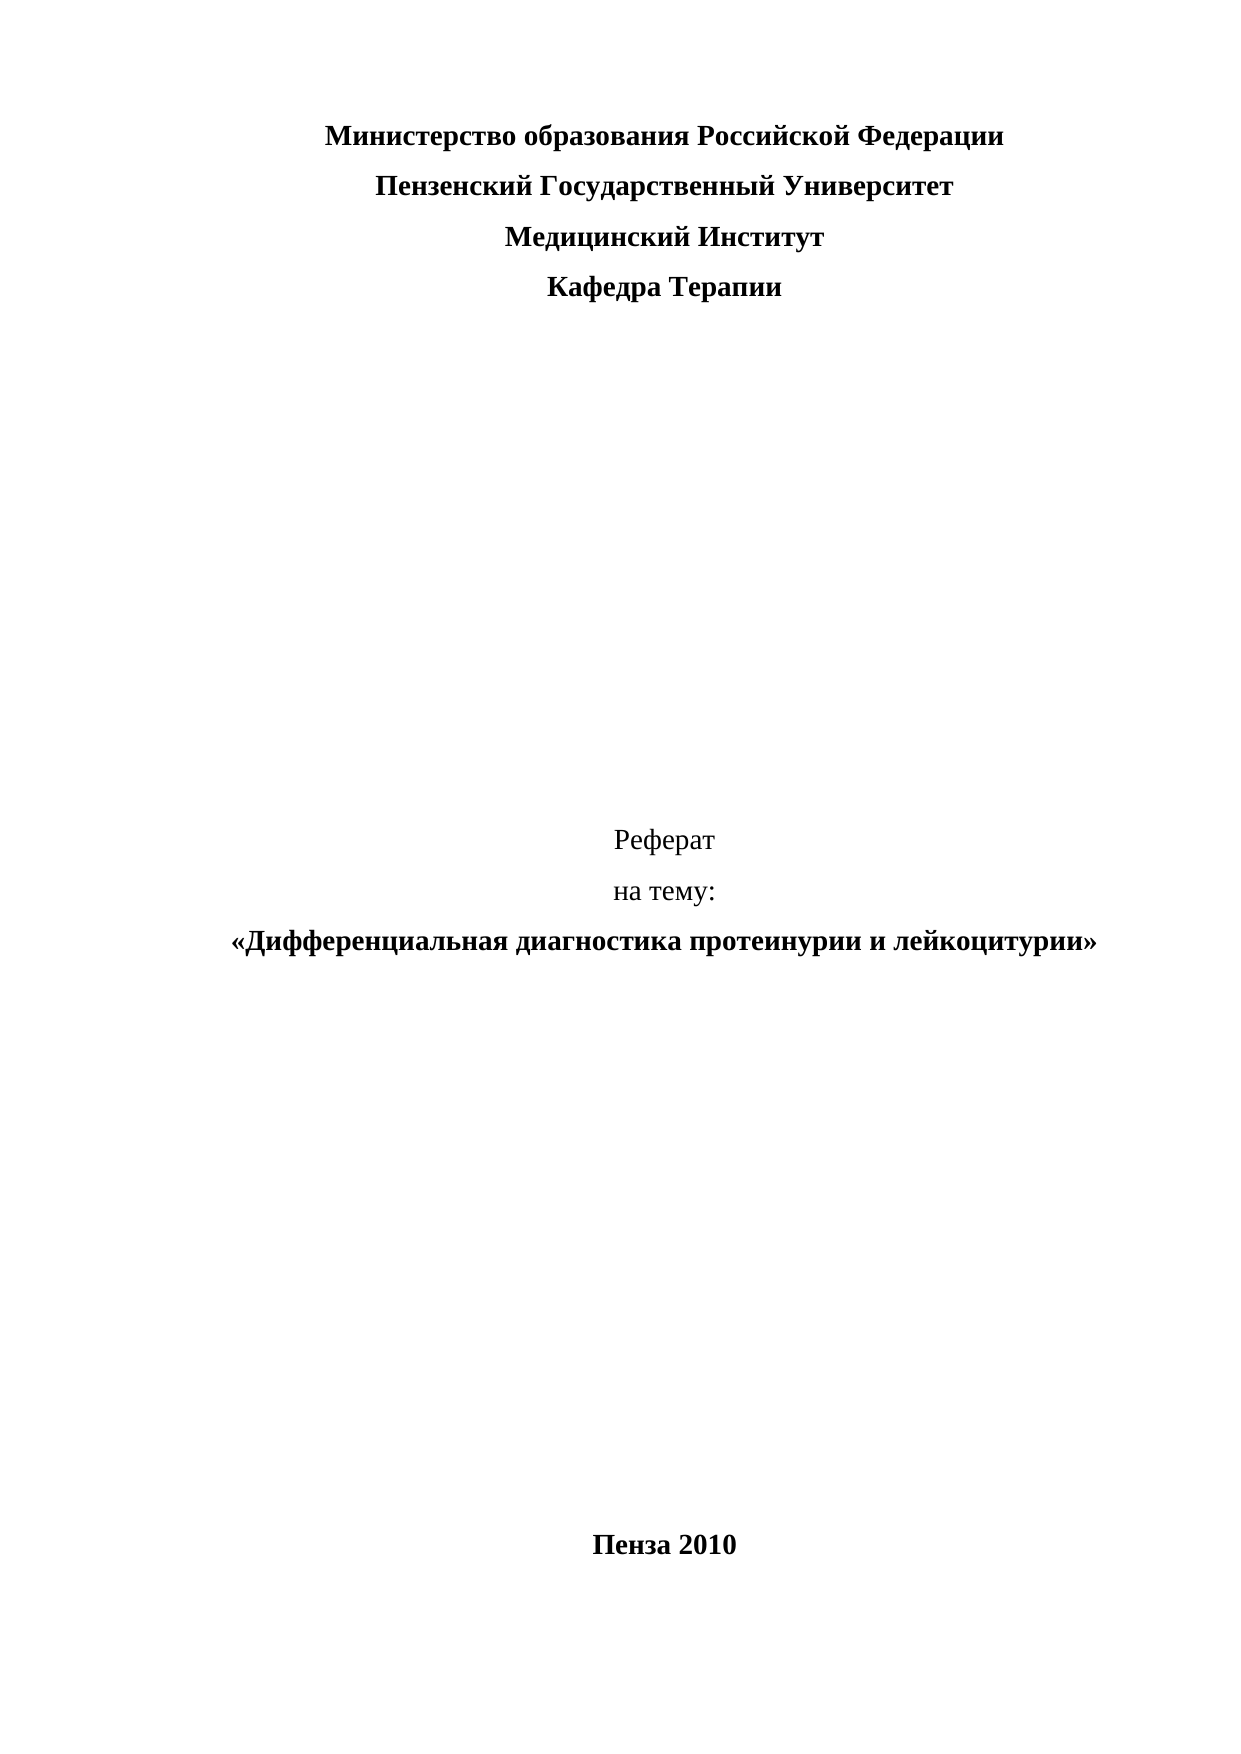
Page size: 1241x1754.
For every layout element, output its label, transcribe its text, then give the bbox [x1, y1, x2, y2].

text на тему: [177, 873, 1152, 906]
text Кафедра Терапии [177, 269, 1152, 303]
text Министерство образования Российской Федерации [177, 118, 1152, 152]
subtitle «Дифференциальная диагностика протеинурии и лейкоцитурии» [177, 923, 1152, 957]
text Медицинский Институт [177, 219, 1152, 252]
text Реферат [177, 822, 1152, 856]
text Пензенский Государственный Университет [177, 168, 1152, 202]
text Пенза 2010 [177, 1527, 1152, 1560]
